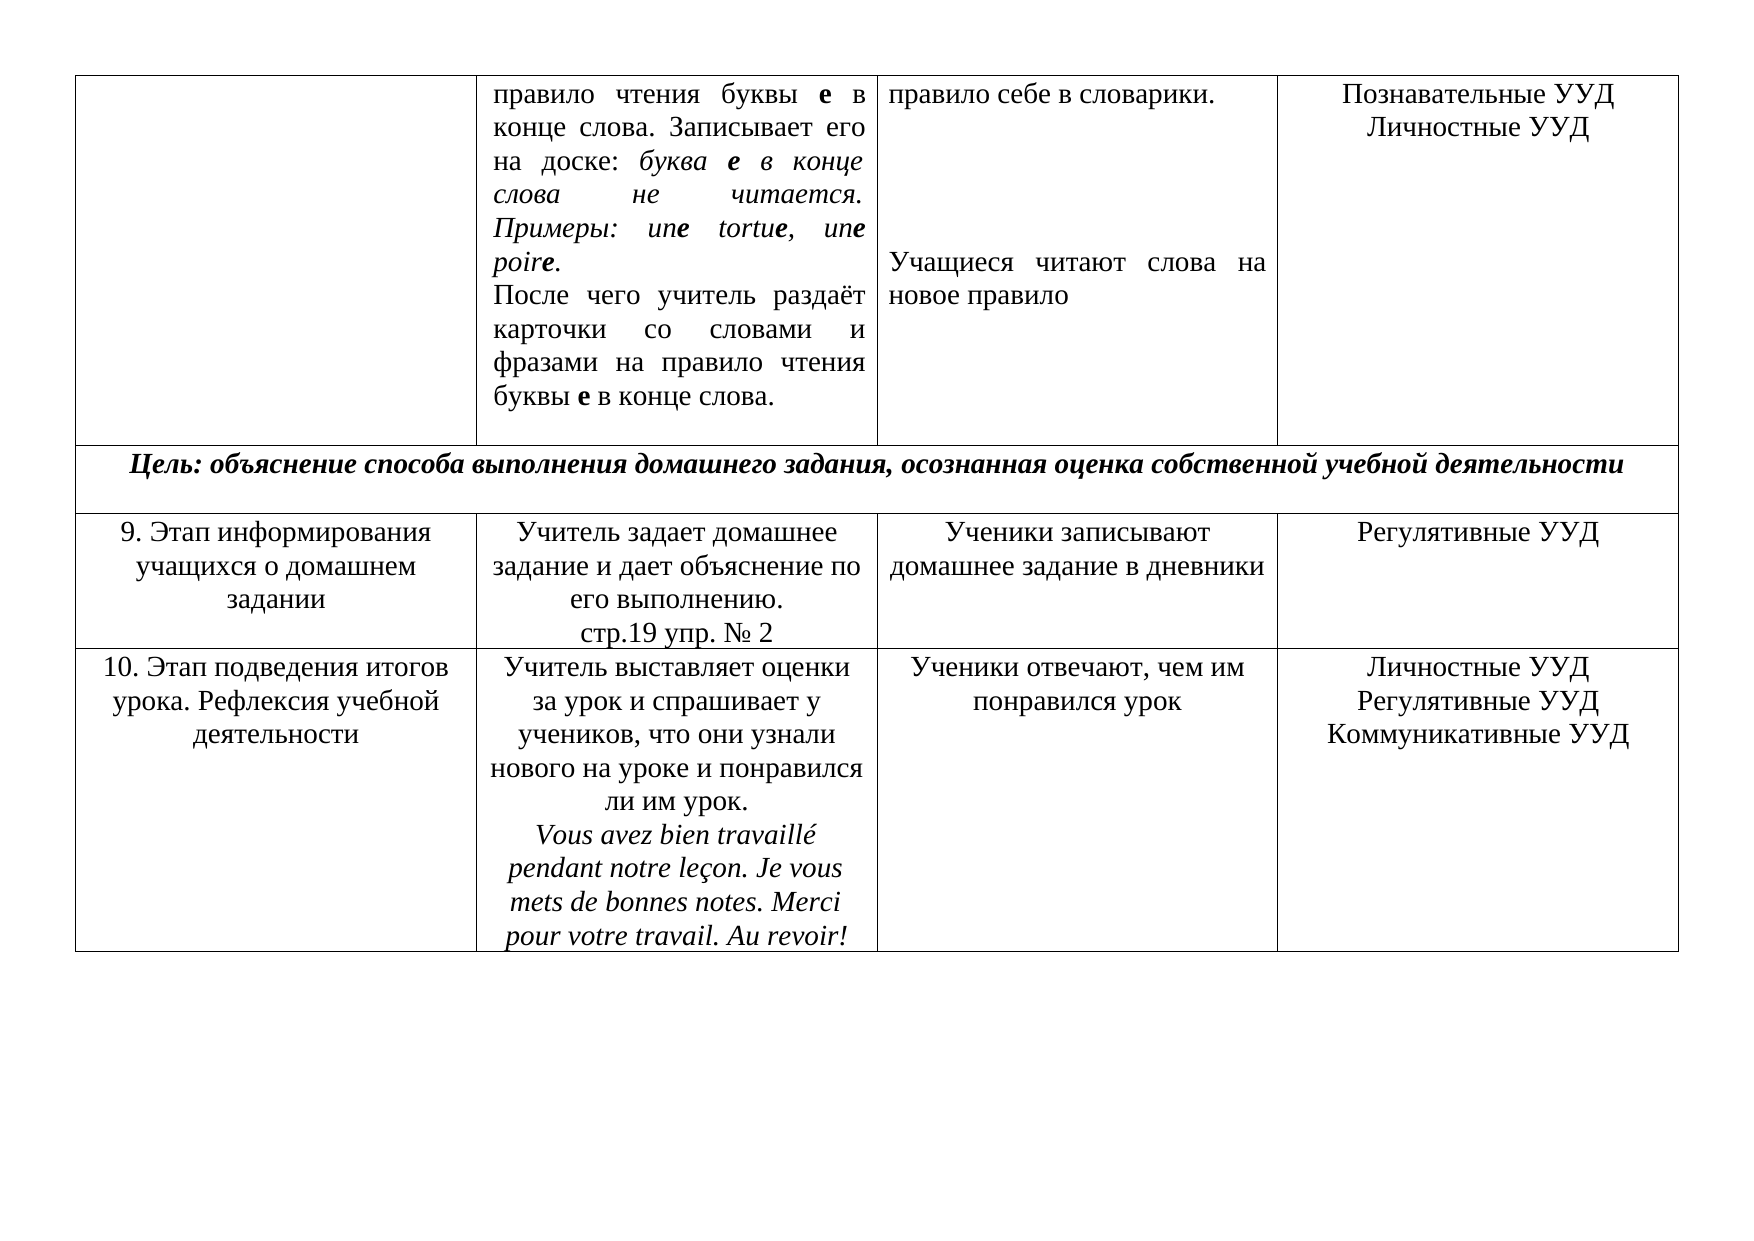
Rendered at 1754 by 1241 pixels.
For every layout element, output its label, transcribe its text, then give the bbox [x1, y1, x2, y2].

table_cell Учитель выставляет оценки за урок и спрашивает у учеников, что они узнали нового на уроке и понравился ли им урок. Vous avez bien travaillé pendant notre leçon. Je vous mets de bonnes notes. Merci pour votre travail. Au revoir! [477, 649, 877, 951]
table_cell Регулятивные УУД [1278, 514, 1678, 648]
table_cell Ученики записывают домашнее задание в дневники [878, 514, 1277, 648]
table_cell Учитель задает домашнее задание и дает объяснение по его выполнению. стр.19 упр. № 2 [477, 514, 877, 648]
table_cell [1278, 76, 1678, 445]
table_cell Цель: объяснение способа выполнения домашнего задания, осознанная оценка собственной учебной деятельности [76, 446, 1678, 513]
table_cell Личностные УУД Регулятивные УУД Коммуникативные УУД [1278, 649, 1678, 951]
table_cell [76, 76, 476, 445]
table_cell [878, 76, 1277, 445]
table_cell 10. Этап подведения итогов урока. Рефлексия учебной деятельности [76, 649, 476, 951]
table_cell Ученики отвечают, чем им понравился урок [878, 649, 1277, 951]
table_cell 9. Этап информирования учащихся о домашнем задании [76, 514, 476, 648]
